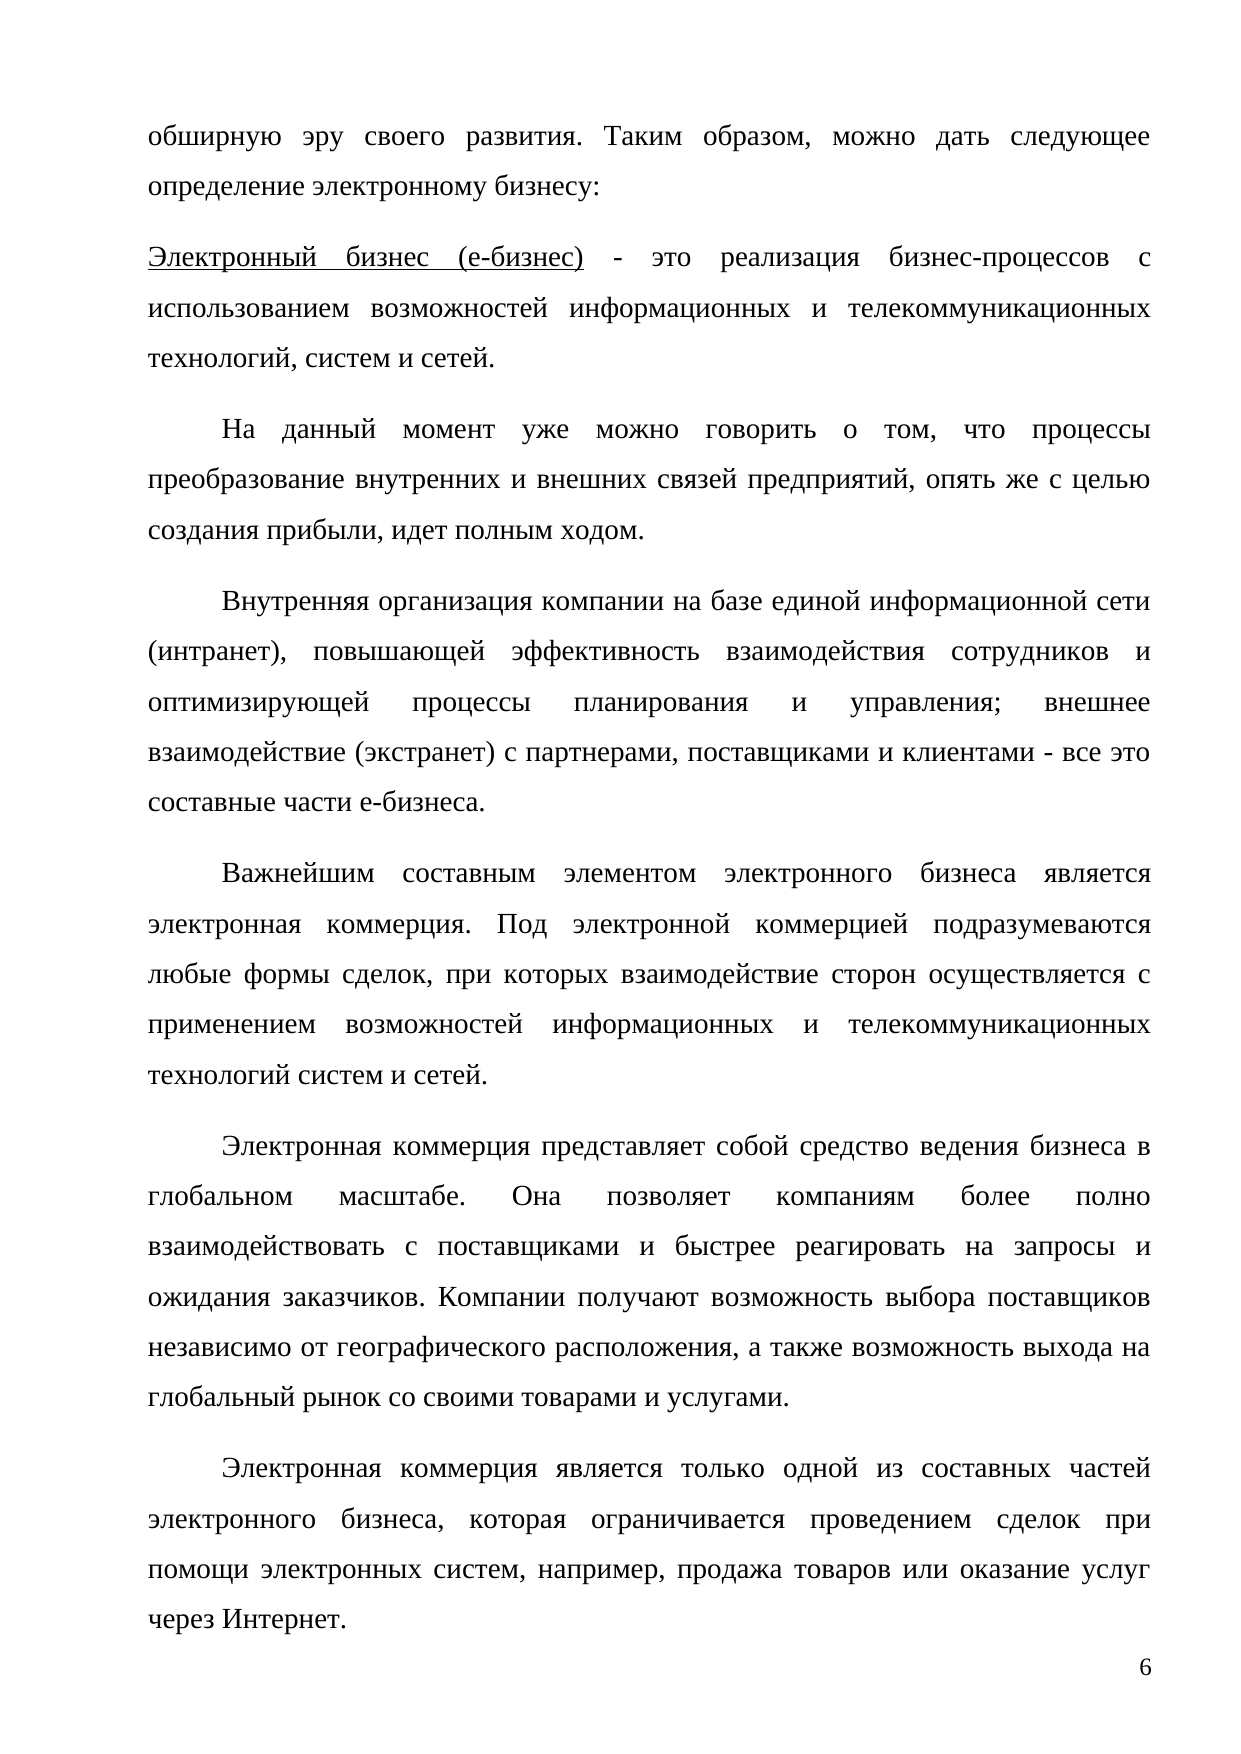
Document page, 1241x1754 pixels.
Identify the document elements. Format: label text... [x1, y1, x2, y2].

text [148, 118, 1152, 202]
text Электронный бизнес (e-бизнес) - это реализация бизнес-процессов с использованием возможностей информационных и телекоммуникационных технологий, систем и сетей. [148, 239, 1152, 374]
text Важнейшим составным элементом электронного бизнеса является электронная коммерция. Под электронной коммерцией подразумеваются любые формы сделок, при которых взаимодействие сторон осуществляется с применением возможностей информационных и телекоммуникационных технологий систем и сетей. [148, 856, 1152, 1090]
text Электронная коммерция представляет собой средство ведения бизнеса в глобальном масштабе. Она позволяет компаниям более полно взаимодействовать с поставщиками и быстрее реагировать на запросы и ожидания заказчиков. Компании получают возможность выбора поставщиков независимо от географического расположения, а также возможность выхода на глобальный рынок со своими товарами и услугами. [148, 1128, 1152, 1413]
text Электронная коммерция является только одной из составных частей электронного бизнеса, которая ограничивается проведением сделок при помощи электронных систем, например, продажа товаров или оказание услуг через Интернет. [148, 1451, 1152, 1635]
text На данный момент уже можно говорить о том, что процессы преобразование внутренних и внешних связей предприятий, опять же с целью создания прибыли, идет полным ходом. [148, 411, 1152, 546]
text Внутренняя организация компании на базе единой информационной сети (интранет), повышающей эффективность взаимодействия сотрудников и оптимизирующей процессы планирования и управления; внешнее взаимодействие (экстранет) с партнерами, поставщиками и клиентами - все это составные части e-бизнеса. [148, 583, 1152, 818]
